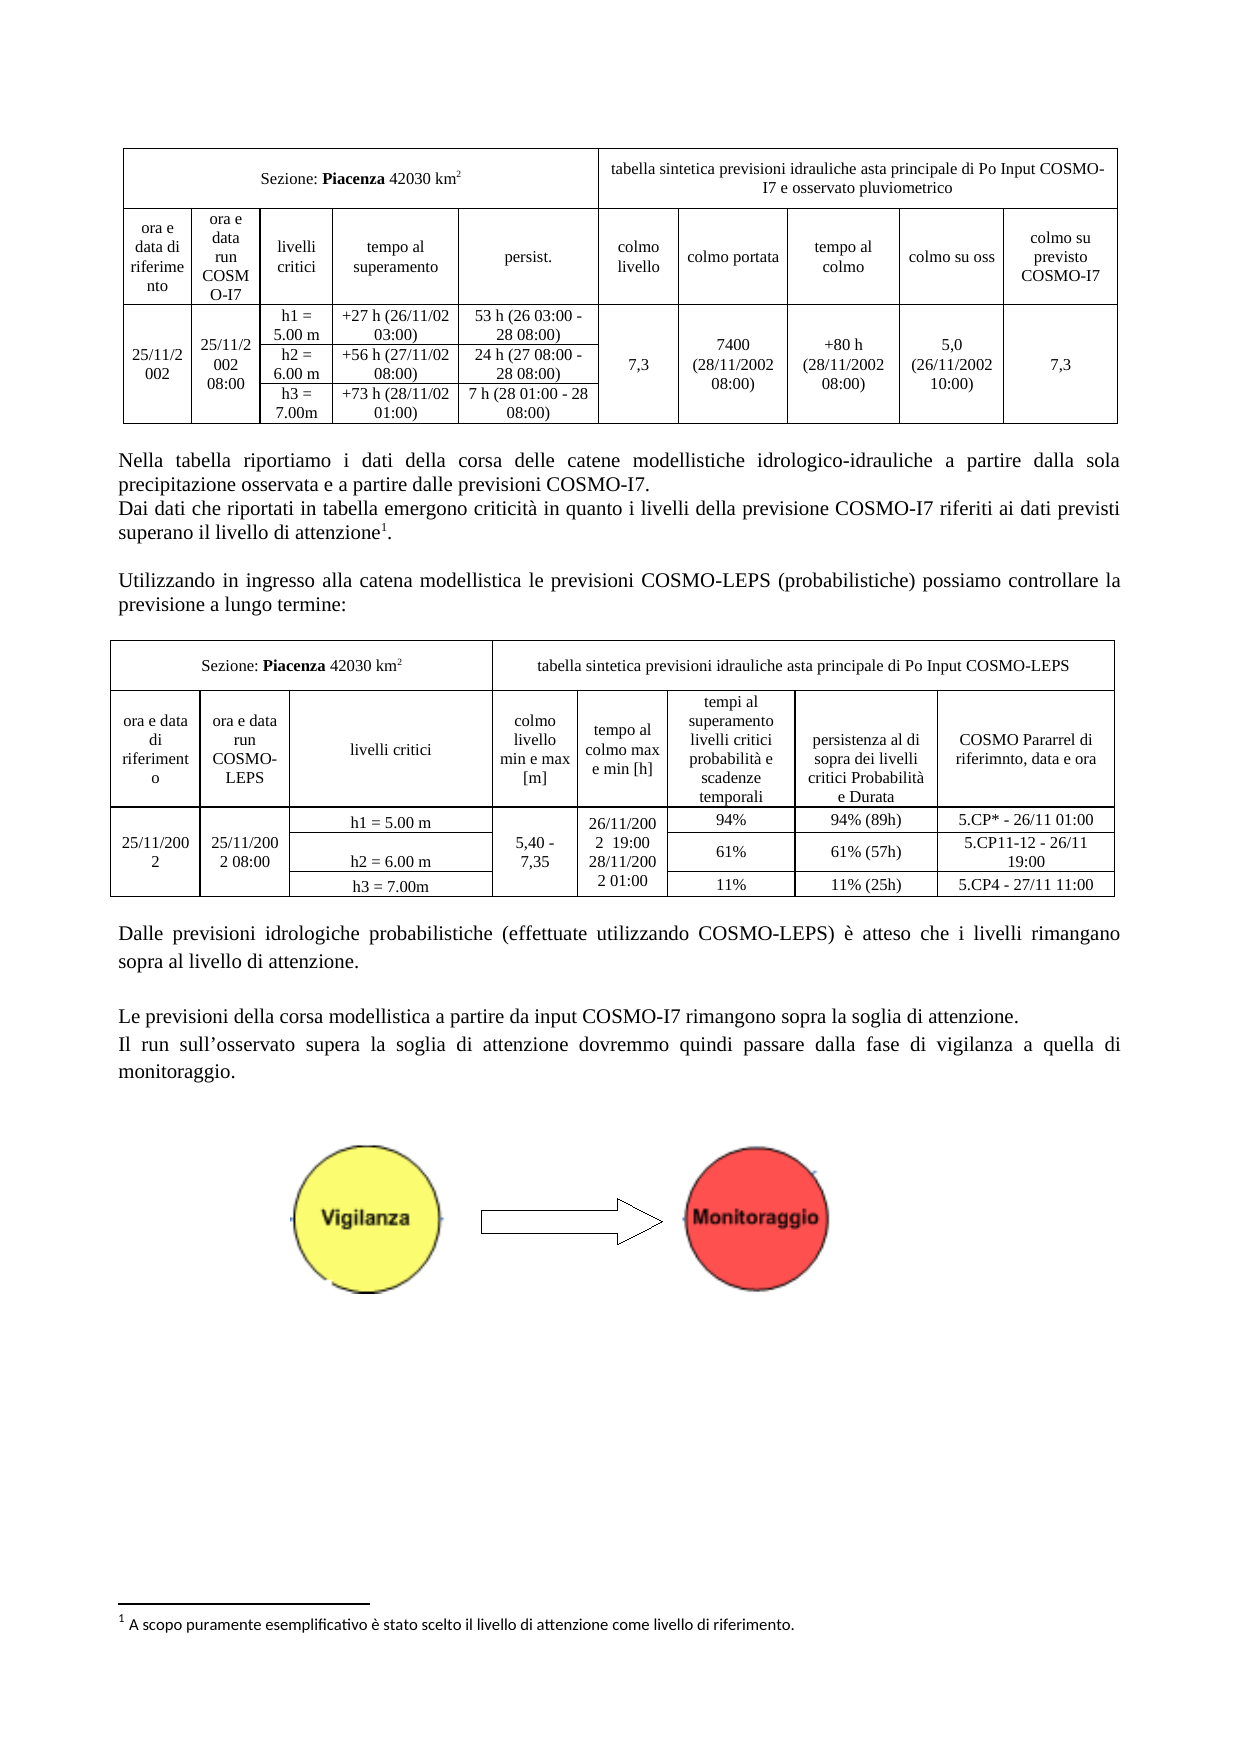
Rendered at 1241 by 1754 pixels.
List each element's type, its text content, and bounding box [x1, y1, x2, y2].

table_cell persist. [459, 209, 598, 304]
table_cell 5,40 - 7,35 [493, 808, 577, 896]
table_header tabella sintetica previsioni idrauliche asta principale di Po Input COSMO-LEPS [493, 641, 1114, 690]
text Le previsioni della corsa modellistica a partire da input COSMO-I7 rimangono sopra la soglia di attenzione. [118, 1004, 1122, 1028]
picture [681, 1143, 835, 1294]
table_cell colmo livello min e max [m] [493, 691, 577, 806]
table_cell +56 h (27/11/02 08:00) [333, 345, 458, 383]
table_cell 25/11/2002 [124, 305, 191, 422]
table_cell colmo su previsto COSMO-I7 [1004, 209, 1117, 304]
table_cell colmo livello [599, 209, 678, 304]
table_cell tempo al colmo max e min [h] [578, 691, 667, 806]
table_cell 5.CP* - 26/11 01:00 [938, 808, 1114, 832]
table_cell tempo al superamento [333, 209, 458, 304]
table_cell h2 = [290, 833, 492, 871]
table_cell ora e data run COSMO-LEPS [201, 691, 289, 806]
table_cell livelli critici [261, 209, 332, 304]
table_cell 7,3 [1004, 305, 1117, 422]
table_cell ora e data di riferimento [124, 209, 191, 304]
table_cell 26/11/2002 19:00 28/11/2002 01:00 [578, 808, 667, 896]
table_cell +27 h (26/11/02 03:00) [333, 305, 458, 344]
table_cell h3 = 7.00m [290, 872, 492, 896]
table_header Sezione: Piacenza 42030 km2 [124, 149, 598, 207]
table_cell 25/11/2002 08:00 [192, 305, 259, 422]
table_cell h1 = [290, 808, 492, 832]
table_cell 5,0 (26/11/2002 10:00) [900, 305, 1003, 422]
table_cell persistenza al di sopra dei livelli critici Probabilità e Durata [796, 691, 937, 806]
table_cell 5.CP11-12 - 26/11 19:00 [938, 833, 1114, 871]
table_cell h3 = 7.00m [261, 384, 332, 422]
text Utilizzando in ingresso alla catena modellistica le previsioni COSMO-LEPS (probabilistiche) possiamo controllare la previsione a lungo termine: [118, 568, 1122, 616]
table_cell 7400 (28/11/2002 08:00) [679, 305, 787, 422]
table_cell 11% [668, 872, 794, 896]
table_cell h1 = [261, 305, 332, 344]
table_cell +73 h (28/11/02 01:00) [333, 384, 458, 422]
table_cell 24 h (27 08:00 - 28 08:00) [459, 345, 598, 383]
table_cell tempo al colmo [788, 209, 899, 304]
text Nella tabella riportiamo i dati della corsa delle catene modellistiche idrologico-idrauliche a partire dalla sola precipitazione osservata e a partire dalle previsioni COSMO-I7. [118, 447, 1122, 496]
table_cell 53 h (26 03:00 - 28 08:00) [459, 305, 598, 344]
table_cell +80 h (28/11/2002 08:00) [788, 305, 899, 422]
table_cell 5.CP4 - 27/11 11:00 [938, 872, 1114, 896]
table_cell 25/11/2002 [111, 808, 199, 896]
table_cell colmo su oss [900, 209, 1003, 304]
table_cell 61% (57h) [796, 833, 937, 871]
text Dai dati che riportati in tabella emergono criticità in quanto i livelli della previsione COSMO-I7 riferiti ai dati previsti superano il livello di attenzione. [118, 496, 1122, 544]
table_cell tempi al superamento livelli critici probabilità e scadenze temporali [668, 691, 794, 806]
table_header tabella sintetica previsioni idrauliche asta principale di Po Input COSMO-I7 e osservato pluviometrico [599, 149, 1117, 207]
table_cell 7 h (28 01:00 - 28 08:00) [459, 384, 598, 422]
table_cell 94% [668, 808, 794, 832]
table_cell colmo portata [679, 209, 787, 304]
table_header Sezione: Piacenza 42030 km2 [111, 641, 492, 690]
table_cell ora e data di riferimento [111, 691, 199, 806]
table_cell h2 = [261, 345, 332, 383]
table_cell livelli critici [290, 691, 492, 806]
table_cell COSMO Pararrel di riferimnto, data e ora [938, 691, 1114, 806]
table_cell ora e data run COSMO-I7 [192, 209, 259, 304]
text Il run sull’osservato supera la soglia di attenzione dovremmo quindi passare dalla fase di vigilanza a quella di monitoraggio. [118, 1032, 1122, 1083]
table_cell 25/11/2002 08:00 [201, 808, 289, 896]
table_cell 11% (25h) [796, 872, 937, 896]
picture [290, 1142, 448, 1294]
table_cell 7,3 [599, 305, 678, 422]
table_cell 61% [668, 833, 794, 871]
table_cell 94% (89h) [796, 808, 937, 832]
text Dalle previsioni idrologiche probabilistiche (effettuate utilizzando COSMO-LEPS) è atteso che i livelli rimangano sopra al livello di attenzione. [118, 921, 1122, 973]
